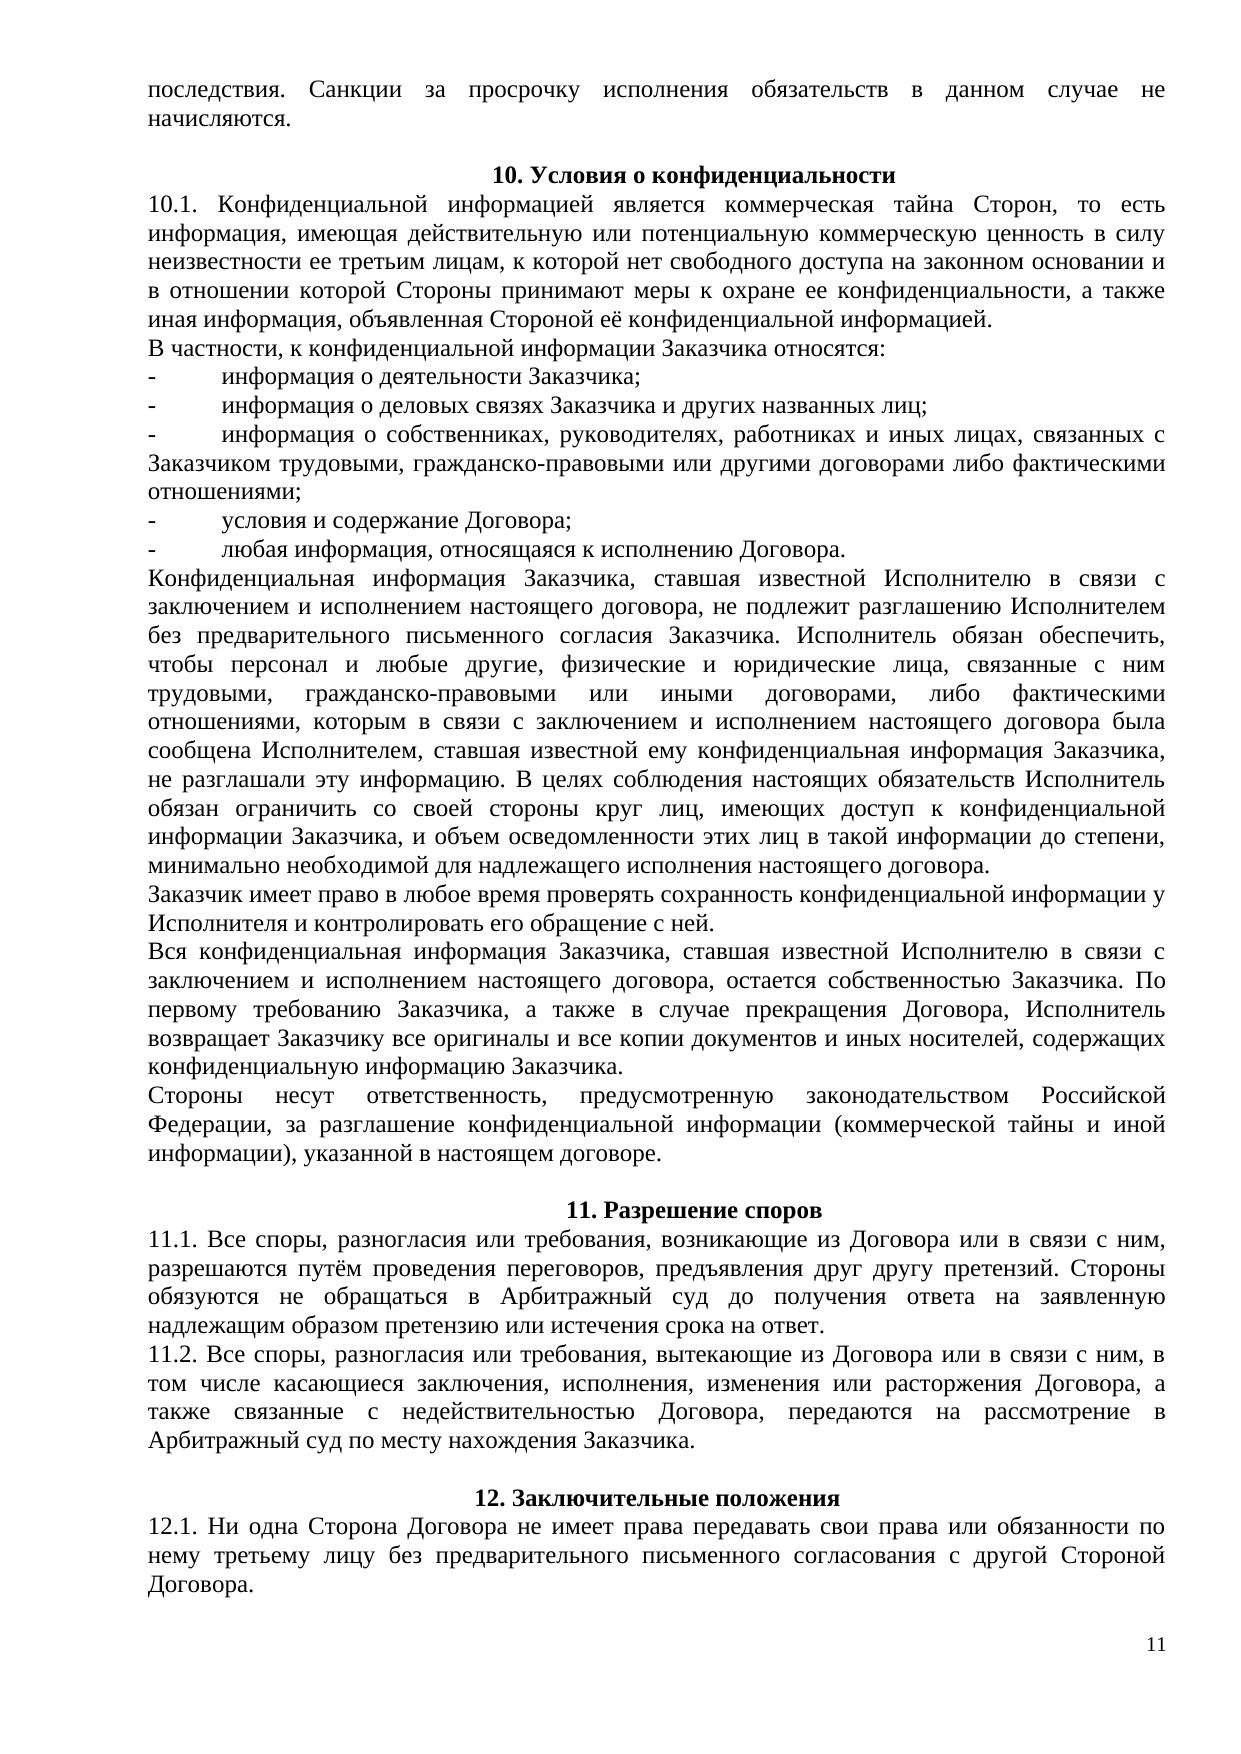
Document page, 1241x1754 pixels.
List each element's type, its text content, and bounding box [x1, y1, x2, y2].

text 11.1. Все споры, разногласия или требования, возникающие из Договора или в связи с ним, разрешаются путём проведения переговоров, предъявления друг другу претензий. Стороны обязуются не обращаться в Арбитражный суд до получения ответа на заявленную надлежащим образом претензию или истечения срока на ответ. [148, 1224, 1167, 1339]
text 10. Условия о конфиденциальности [148, 160, 1167, 189]
text Вся конфиденциальная информация Заказчика, ставшая известной Исполнителю в связи с заключением и исполнением настоящего договора, остается собственностью Заказчика. По первому требованию Заказчика, а также в случае прекращения Договора, Исполнитель возвращает Заказчику все оригиналы и все копии документов и иных носителей, содержащих конфиденциальную информацию Заказчика. [148, 936, 1167, 1080]
text Стороны несут ответственность, предусмотренную законодательством Российской Федерации, за разглашение конфиденциальной информации (коммерческой тайны и иной информации), указанной в настоящем договоре. [148, 1080, 1167, 1166]
text Заказчик имеет право в любое время проверять сохранность конфиденциальной информации у Исполнителя и контролировать его обращение с ней. [148, 879, 1167, 936]
text В частности, к конфиденциальной информации Заказчика относятся: [148, 333, 1167, 361]
text - информация о собственниках, руководителях, работниках и иных лицах, связанных с Заказчиком трудовыми, гражданско-правовыми или другими договорами либо фактическими отношениями; [148, 419, 1167, 505]
text 11. Разрешение споров [148, 1195, 1167, 1224]
text - любая информация, относящаяся к исполнению Договора. [148, 534, 1167, 563]
text 12. Заключительные положения [148, 1483, 1167, 1511]
text Конфиденциальная информация Заказчика, ставшая известной Исполнителю в связи с заключением и исполнением настоящего договора, не подлежит разглашению Исполнителем без предварительного письменного согласия Заказчика. Исполнитель обязан обеспечить, чтобы персонал и любые другие, физические и юридические лица, связанные с ним трудовыми, гражданско-правовыми или иными договорами, либо фактическими отношениями, которым в связи с заключением и исполнением настоящего договора была сообщена Исполнителем, ставшая известной ему конфиденциальная информация Заказчика, не разглашали эту информацию. В целях соблюдения настоящих обязательств Исполнитель обязан ограничить со своей стороны круг лиц, имеющих доступ к конфиденциальной информации Заказчика, и объем осведомленности этих лиц в такой информации до степени, минимально необходимой для надлежащего исполнения настоящего договора. [148, 563, 1167, 879]
text 11.2. Все споры, разногласия или требования, вытекающие из Договора или в связи с ним, в том числе касающиеся заключения, исполнения, изменения или расторжения Договора, а также связанные с недействительностью Договора, передаются на рассмотрение в Арбитражный суд по месту нахождения Заказчика. [148, 1339, 1167, 1454]
text 10.1. Конфиденциальной информацией является коммерческая тайна Сторон, то есть информация, имеющая действительную или потенциальную коммерческую ценность в силу неизвестности ее третьим лицам, к которой нет свободного доступа на законном основании и в отношении которой Стороны принимают меры к охране ее конфиденциальности, а также иная информация, объявленная Стороной её конфиденциальной информацией. [148, 189, 1167, 333]
text - информация о деятельности Заказчика; [148, 361, 1167, 390]
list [148, 74, 1167, 131]
text - условия и содержание Договора; [148, 505, 1167, 534]
text 12.1. Ни одна Сторона Договора не имеет права передавать свои права или обязанности по нему третьему лицу без предварительного письменного согласования с другой Стороной Договора. [148, 1511, 1167, 1598]
text - информация о деловых связях Заказчика и других названных лиц; [148, 390, 1167, 419]
